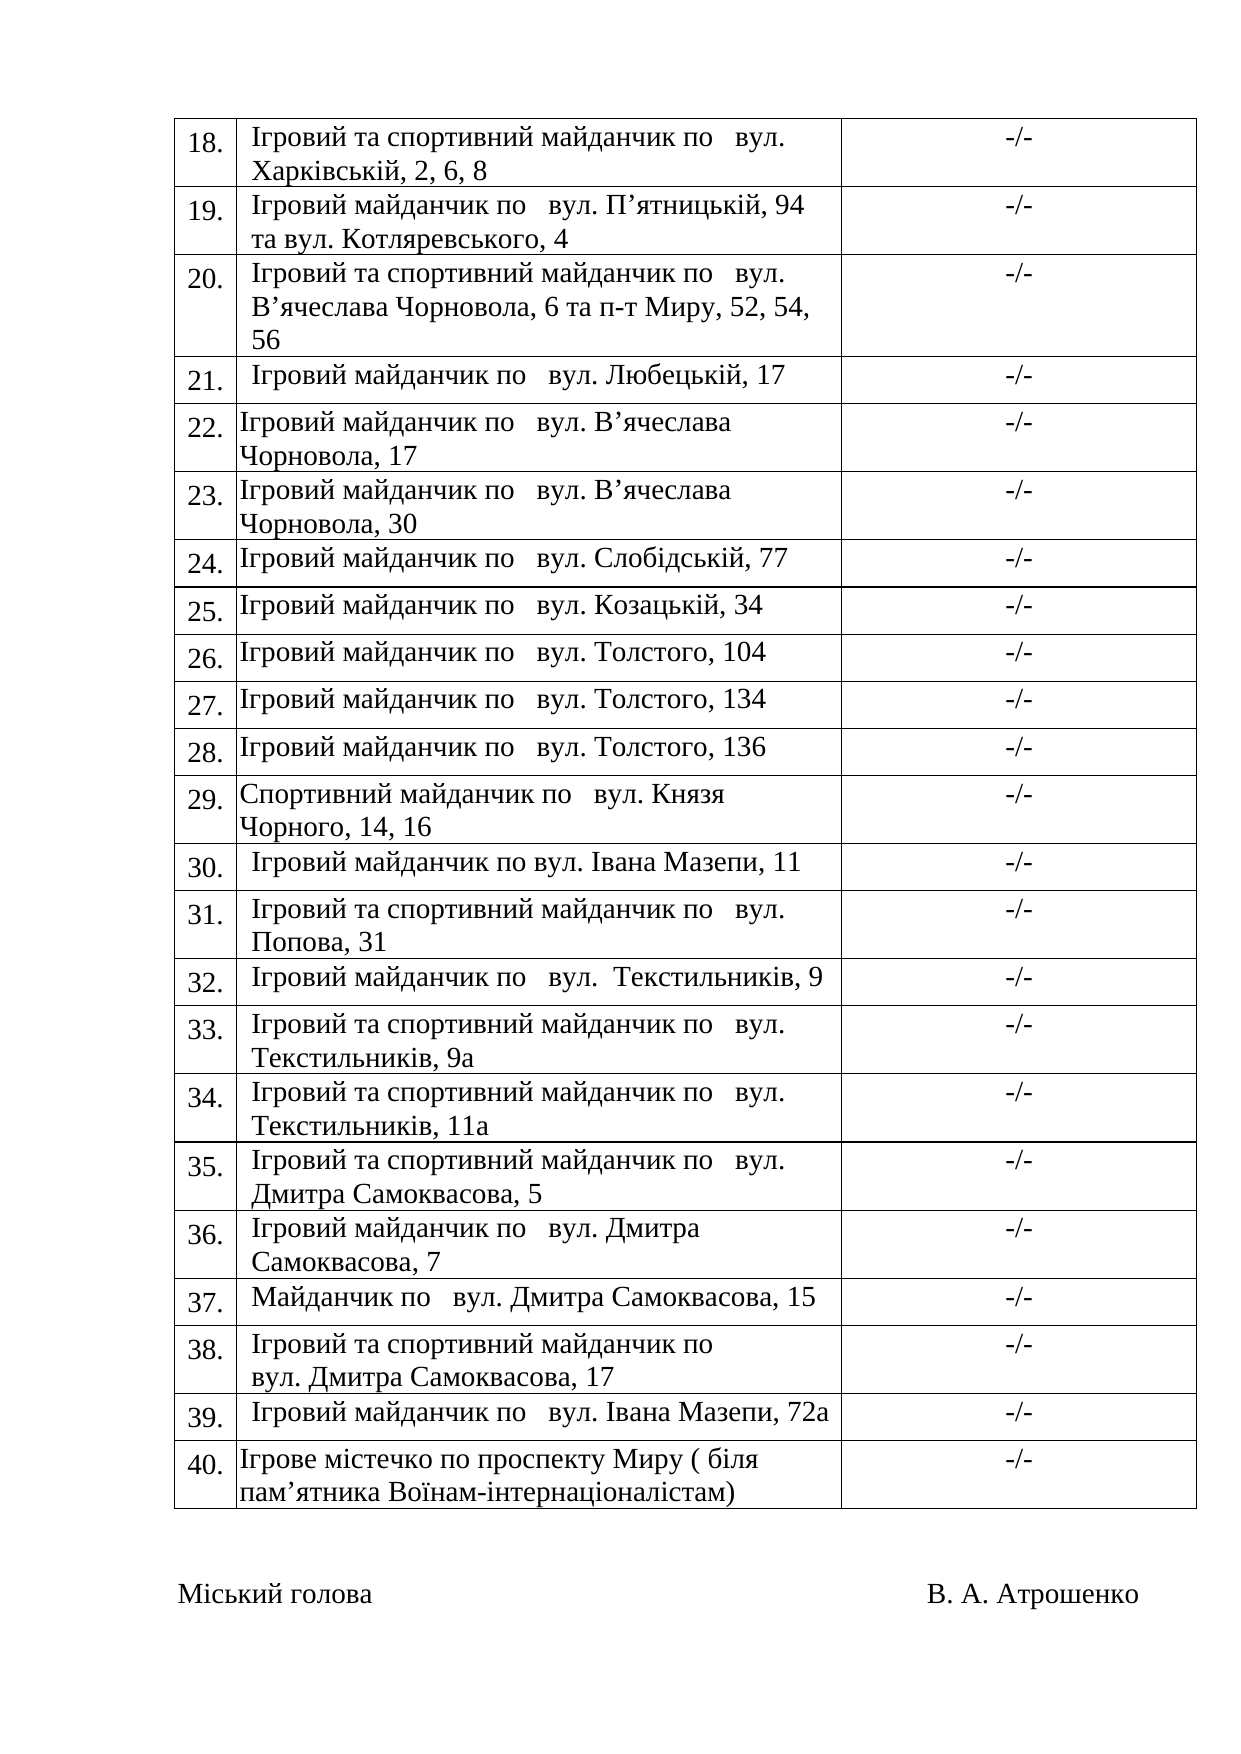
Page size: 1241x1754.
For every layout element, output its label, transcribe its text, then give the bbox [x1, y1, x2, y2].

table_cell 23. [175, 472, 236, 539]
table_cell Ігровий та спортивний майданчик по вул. Текстильників, 9а [237, 1006, 841, 1073]
table_cell Ігровий та спортивний майданчик по вул. Харківській, 2, 6, 8 [237, 119, 841, 186]
table_cell Ігровий майданчик по вул. Толстого, 134 [237, 682, 841, 728]
table_cell -/- [842, 1279, 1196, 1325]
table_cell 30. [175, 844, 236, 890]
table_cell -/- [842, 682, 1196, 728]
table_cell -/- [842, 187, 1196, 254]
table_cell -/- [842, 357, 1196, 403]
table_cell -/- [842, 1394, 1196, 1440]
table_cell -/- [842, 472, 1196, 539]
table_cell -/- [842, 1441, 1196, 1508]
table_cell 38. [175, 1326, 236, 1393]
table_cell 40. [175, 1441, 236, 1508]
table_cell Спортивний майданчик по вул. Князя Чорного, 14, 16 [237, 776, 841, 843]
table_cell 18. [175, 119, 236, 186]
table_cell 24. [175, 540, 236, 586]
table_cell 28. [175, 729, 236, 775]
table_cell Ігровий та спортивний майданчик по вул. Попова, 31 [237, 891, 841, 958]
table_cell Ігровий та спортивний майданчик по вул. Текстильників, 11а [237, 1074, 841, 1141]
table_cell -/- [842, 844, 1196, 890]
table_cell 25. [175, 588, 236, 633]
table_cell 32. [175, 959, 236, 1005]
table_cell -/- [842, 404, 1196, 471]
table_cell 36. [175, 1211, 236, 1278]
table_cell 22. [175, 404, 236, 471]
table_cell 21. [175, 357, 236, 403]
table_cell -/- [842, 540, 1196, 586]
table_cell 26. [175, 635, 236, 681]
table_cell -/- [842, 729, 1196, 775]
table_cell 37. [175, 1279, 236, 1325]
table_cell -/- [842, 588, 1196, 633]
table_cell -/- [842, 119, 1196, 186]
table_cell 33. [175, 1006, 236, 1073]
table_cell 19. [175, 187, 236, 254]
table_cell -/- [842, 959, 1196, 1005]
table_cell Ігровий майданчик по вул. Толстого, 136 [237, 729, 841, 775]
table_cell -/- [842, 635, 1196, 681]
table_cell 29. [175, 776, 236, 843]
table_cell Ігровий майданчик по вул. Козацькій, 34 [237, 588, 841, 633]
table_cell -/- [842, 1074, 1196, 1141]
table_cell -/- [842, 1211, 1196, 1278]
table_cell Ігровий майданчик по вул. Слобідській, 77 [237, 540, 841, 586]
table_cell Ігровий та спортивний майданчик по вул. Дмитра Самоквасова, 17 [237, 1326, 841, 1393]
table_cell -/- [842, 255, 1196, 356]
table_cell Ігровий майданчик по вул. П’ятницькій, 94 та вул. Котляревського, 4 [237, 187, 841, 254]
table_cell Ігрове містечко по проспекту Миру ( біля пам’ятника Воїнам-інтернаціоналістам) [237, 1441, 841, 1508]
table_cell 31. [175, 891, 236, 958]
table_cell -/- [842, 891, 1196, 958]
table_cell Ігровий майданчик по вул. Івана Мазепи, 72а [237, 1394, 841, 1440]
table_cell Ігровий майданчик по вул. Текстильників, 9 [237, 959, 841, 1005]
table_cell Ігровий майданчик по вул. Дмитра Самоквасова, 7 [237, 1211, 841, 1278]
table_cell -/- [842, 1006, 1196, 1073]
table_cell Ігровий майданчик по вул. Івана Мазепи, 11 [237, 844, 841, 890]
table_cell -/- [842, 1326, 1196, 1393]
table_cell Майданчик по вул. Дмитра Самоквасова, 15 [237, 1279, 841, 1325]
table_cell Ігровий майданчик по вул. Любецькій, 17 [237, 357, 841, 403]
table_cell Ігровий майданчик по вул. В’ячеслава Чорновола, 30 [237, 472, 841, 539]
table_cell Ігровий та спортивний майданчик по вул. Дмитра Самоквасова, 5 [237, 1143, 841, 1209]
table_cell 20. [175, 255, 236, 356]
text Міський голова В. А. Атрошенко [177, 1576, 1152, 1610]
table_cell 34. [175, 1074, 236, 1141]
table_cell 27. [175, 682, 236, 728]
table_cell 35. [175, 1143, 236, 1209]
table_cell Ігровий та спортивний майданчик по вул. В’ячеслава Чорновола, 6 та п-т Миру, 52, 54, 56 [237, 255, 841, 356]
table_cell -/- [842, 1143, 1196, 1209]
table_cell Ігровий майданчик по вул. В’ячеслава Чорновола, 17 [237, 404, 841, 471]
table_cell -/- [842, 776, 1196, 843]
table_cell Ігровий майданчик по вул. Толстого, 104 [237, 635, 841, 681]
table_cell 39. [175, 1394, 236, 1440]
